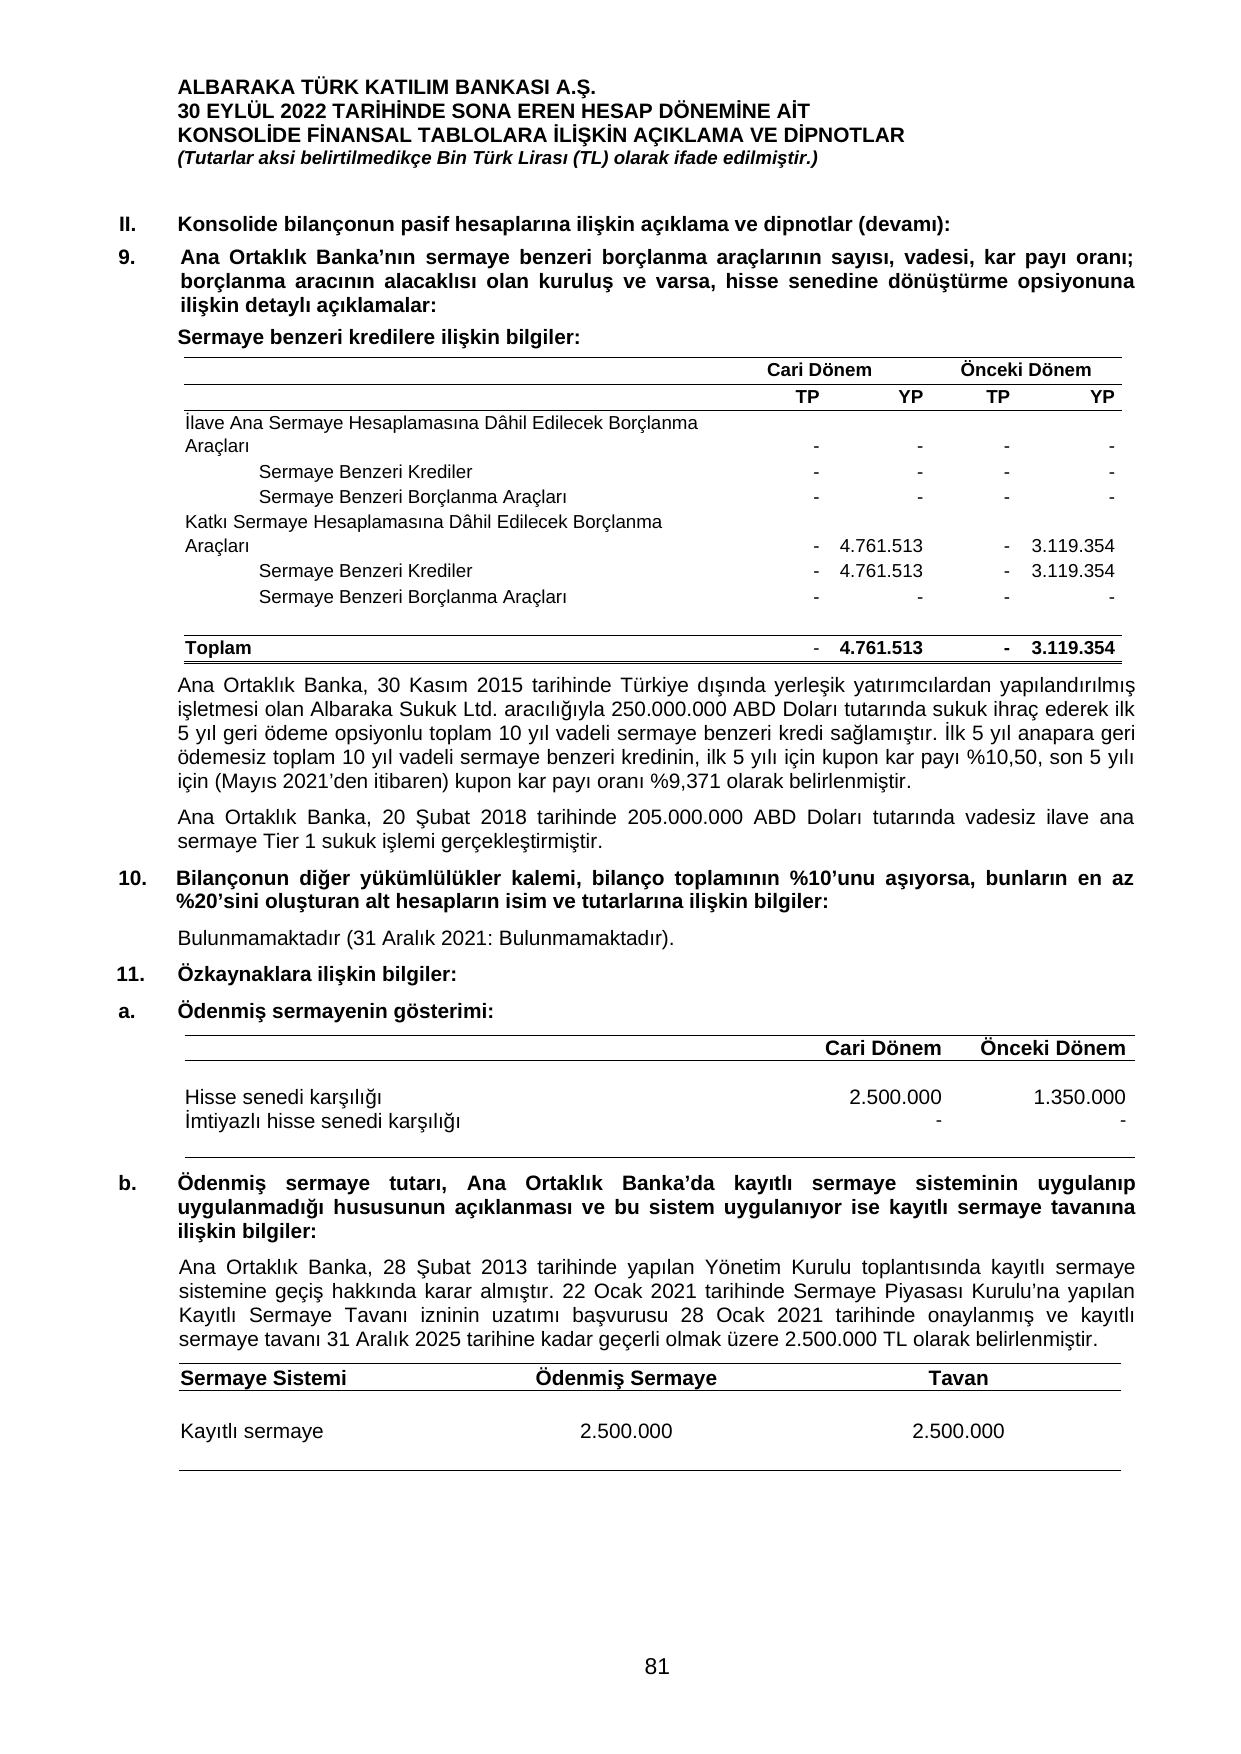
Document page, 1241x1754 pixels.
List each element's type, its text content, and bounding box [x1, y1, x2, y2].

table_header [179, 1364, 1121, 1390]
text Bulunmamaktadır (31 Aralık 2021: Bulunmamaktadır). [177, 926, 1137, 950]
text II. Konsolide bilançonun pasif hesaplarına ilişkin açıklama ve dipnotlar (devamı): [119, 212, 1137, 236]
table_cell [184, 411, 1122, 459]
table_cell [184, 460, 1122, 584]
list Ödenmiş sermaye tutarı, Ana Ortaklık Banka’da kayıtlı sermaye sisteminin uygulanıp uygulanmadığı hususunun açıklanması ve bu sistem uygulanıyor ise kayıtlı sermaye tavanına ilişkin bilgiler: [118, 1171, 1137, 1242]
text 11. Özkaynaklara ilişkin bilgiler: [116, 962, 1137, 986]
text Sermaye benzeri kredilere ilişkin bilgiler: [177, 325, 1135, 349]
list Ödenmiş sermayenin gösterimi: [118, 999, 1137, 1023]
text 9. Ana Ortaklık Banka’nın sermaye benzeri borçlanma araçlarının sayısı, vadesi, kar payı oranı; borçlanma aracının alacaklısı olan kuruluş ve varsa, hisse senedine dönüştürme opsiyonuna ilişkin detaylı açıklamalar: [118, 244, 1135, 316]
text 10. Bilançonun diğer yükümlülükler kalemi, bilanço toplamının %10’unu aşıyorsa, bunların en az %20’sini oluşturan alt hesapların isim ve tutarlarına ilişkin bilgiler: [118, 865, 1135, 913]
text Ana Ortaklık Banka, 28 Şubat 2013 tarihinde yapılan Yönetim Kurulu toplantısında kayıtlı sermaye sistemine geçiş hakkında karar almıştır. 22 Ocak 2021 tarihinde Sermaye Piyasası Kurulu’na yapılan Kayıtlı Sermaye Tavanı izninin uzatımı başvurusu 28 Ocak 2021 tarihinde onaylanmış ve kayıtlı sermaye tavanı 31 Aralık 2025 tarihine kadar geçerli olmak üzere 2.500.000 TL olarak belirlenmiştir. [179, 1255, 1137, 1351]
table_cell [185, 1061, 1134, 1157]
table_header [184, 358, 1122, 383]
text Ana Ortaklık Banka, 20 Şubat 2018 tarihinde 205.000.000 ABD Doları tutarında vadesiz ilave ana sermaye Tier 1 sukuk işlemi gerçekleştirmiştir. [177, 805, 1135, 853]
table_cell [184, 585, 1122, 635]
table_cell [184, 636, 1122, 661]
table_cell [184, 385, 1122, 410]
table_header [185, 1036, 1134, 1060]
text Ana Ortaklık Banka, 30 Kasım 2015 tarihinde Türkiye dışında yerleşik yatırımcılardan yapılandırılmış işletmesi olan Albaraka Sukuk Ltd. aracılığıyla 250.000.000 ABD Doları tutarında sukuk ihraç ederek ilk 5 yıl geri ödeme opsiyonlu toplam 10 yıl vadeli sermaye benzeri kredi sağlamıştır. İlk 5 yıl anapara geri ödemesiz toplam 10 yıl vadeli sermaye benzeri kredinin, ilk 5 yılı için kupon kar payı %10,50, son 5 yılı için (Mayıs 2021’den itibaren) kupon kar payı oranı %9,371 olarak belirlenmiştir. [177, 673, 1137, 792]
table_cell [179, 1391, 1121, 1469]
